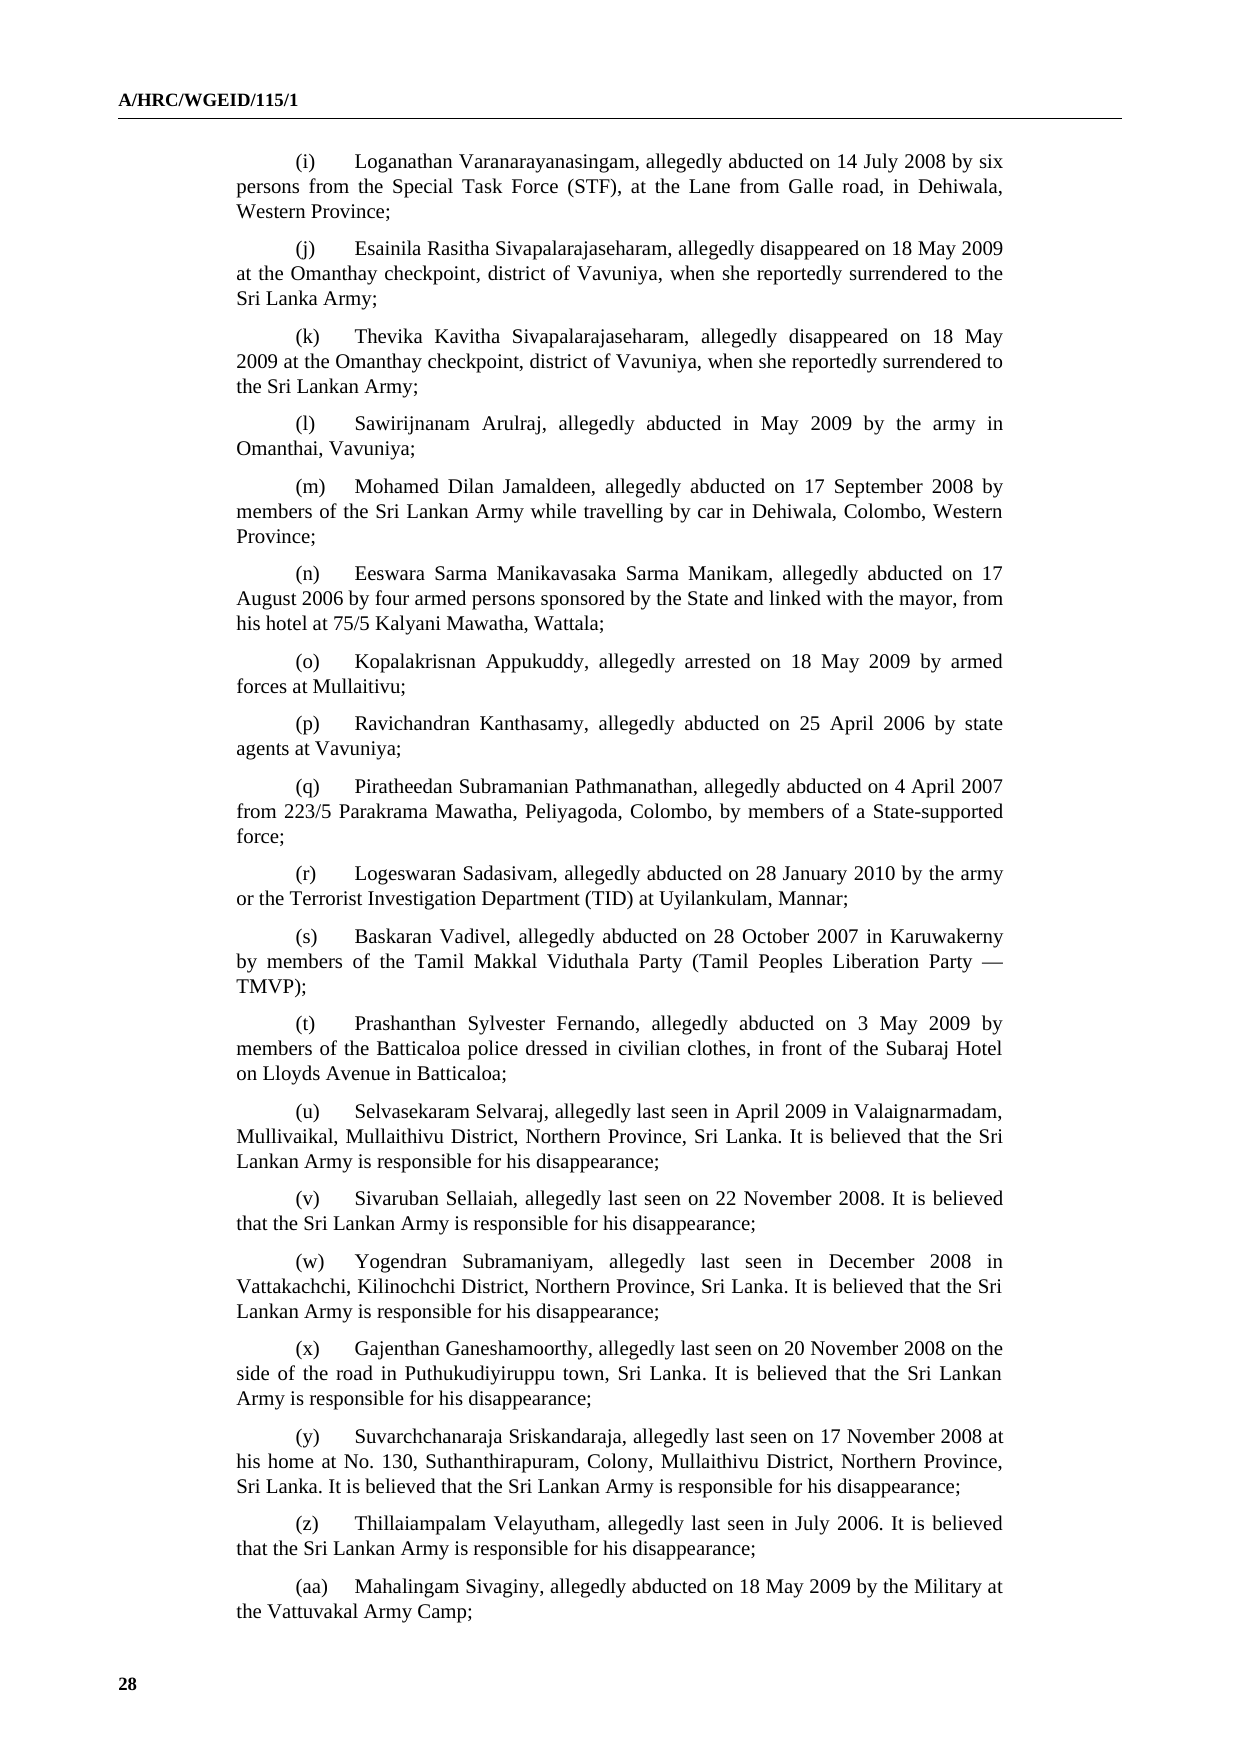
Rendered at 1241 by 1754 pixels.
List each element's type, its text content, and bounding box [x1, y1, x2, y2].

text (t) Prashanthan Sylvester Fernando, allegedly abducted on 3 May 2009 by members of the Batticaloa police dressed in civilian clothes, in front of the Subaraj Hotel on Lloyds Avenue in Batticaloa; [236, 1010, 1004, 1085]
text (j) Esainila Rasitha Sivapalarajaseharam, allegedly disappeared on 18 May 2009 at the Omanthay checkpoint, district of Vavuniya, when she reportedly surrendered to the Sri Lanka Army; [236, 235, 1004, 310]
text (z) Thillaiampalam Velayutham, allegedly last seen in July 2006. It is believed that the Sri Lankan Army is responsible for his disappearance; [236, 1510, 1004, 1560]
text (m) Mohamed Dilan Jamaldeen, allegedly abducted on 17 September 2008 by members of the Sri Lankan Army while travelling by car in Dehiwala, Colombo, Western Province; [236, 473, 1004, 548]
text (aa) Mahalingam Sivaginy, allegedly abducted on 18 May 2009 by the Military at the Vattuvakal Army Camp; [236, 1573, 1004, 1623]
text (w) Yogendran Subramaniyam, allegedly last seen in December 2008 in Vattakachchi, Kilinochchi District, Northern Province, Sri Lanka. It is believed that the Sri Lankan Army is responsible for his disappearance; [236, 1248, 1004, 1323]
text (o) Kopalakrisnan Appukuddy, allegedly arrested on 18 May 2009 by armed forces at Mullaitivu; [236, 648, 1004, 698]
text (x) Gajenthan Ganeshamoorthy, allegedly last seen on 20 November 2008 on the side of the road in Puthukudiyiruppu town, Sri Lanka. It is believed that the Sri Lankan Army is responsible for his disappearance; [236, 1335, 1004, 1410]
text (n) Eeswara Sarma Manikavasaka Sarma Manikam, allegedly abducted on 17 August 2006 by four armed persons sponsored by the State and linked with the mayor, from his hotel at 75/5 Kalyani Mawatha, Wattala; [236, 560, 1004, 635]
text (u) Selvasekaram Selvaraj, allegedly last seen in April 2009 in Valaignarmadam, Mullivaikal, Mullaithivu District, Northern Province, Sri Lanka. It is believed that the Sri Lankan Army is responsible for his disappearance; [236, 1098, 1004, 1173]
text (s) Baskaran Vadivel, allegedly abducted on 28 October 2007 in Karuwakerny by members of the Tamil Makkal Viduthala Party (Tamil Peoples Liberation Party — TMVP); [236, 923, 1004, 998]
text (y) Suvarchchanaraja Sriskandaraja, allegedly last seen on 17 November 2008 at his home at No. 130, Suthanthirapuram, Colony, Mullaithivu District, Northern Province, Sri Lanka. It is believed that the Sri Lankan Army is responsible for his disappearance; [236, 1423, 1004, 1498]
text (r) Logeswaran Sadasivam, allegedly abducted on 28 January 2010 by the army or the Terrorist Investigation Department (TID) at Uyilankulam, Mannar; [236, 860, 1004, 910]
text (p) Ravichandran Kanthasamy, allegedly abducted on 25 April 2006 by state agents at Vavuniya; [236, 710, 1004, 760]
text (v) Sivaruban Sellaiah, allegedly last seen on 22 November 2008. It is believed that the Sri Lankan Army is responsible for his disappearance; [236, 1185, 1004, 1235]
text (l) Sawirijnanam Arulraj, allegedly abducted in May 2009 by the army in Omanthai, Vavuniya; [236, 410, 1004, 460]
text (i) Loganathan Varanarayanasingam, allegedly abducted on 14 July 2008 by six persons from the Special Task Force (STF), at the Lane from Galle road, in Dehiwala, Western Province; [236, 148, 1004, 223]
text (q) Piratheedan Subramanian Pathmanathan, allegedly abducted on 4 April 2007 from 223/5 Parakrama Mawatha, Peliyagoda, Colombo, by members of a State-supported force; [236, 773, 1004, 848]
text (k) Thevika Kavitha Sivapalarajaseharam, allegedly disappeared on 18 May 2009 at the Omanthay checkpoint, district of Vavuniya, when she reportedly surrendered to the Sri Lankan Army; [236, 323, 1004, 398]
